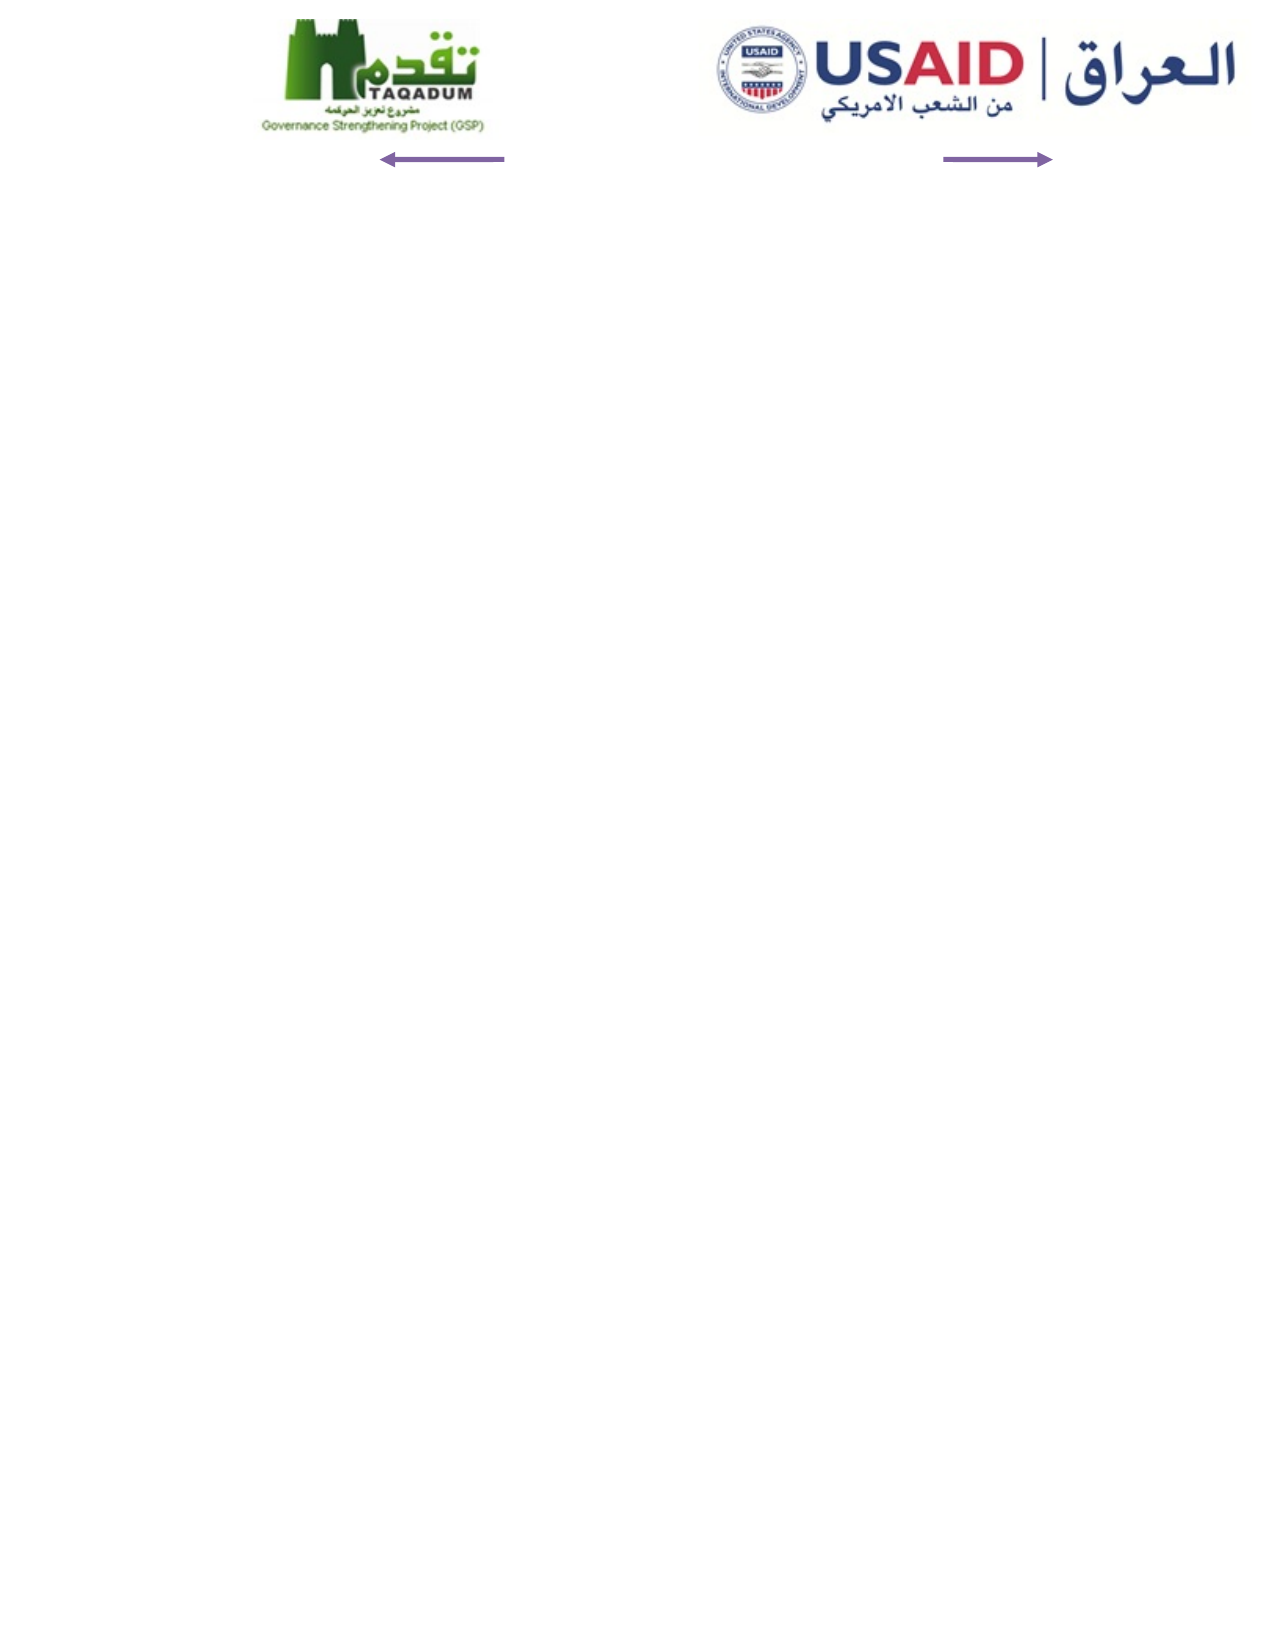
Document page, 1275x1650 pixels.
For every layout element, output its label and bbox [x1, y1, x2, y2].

picture [698, 19, 1252, 136]
picture [253, 19, 502, 140]
